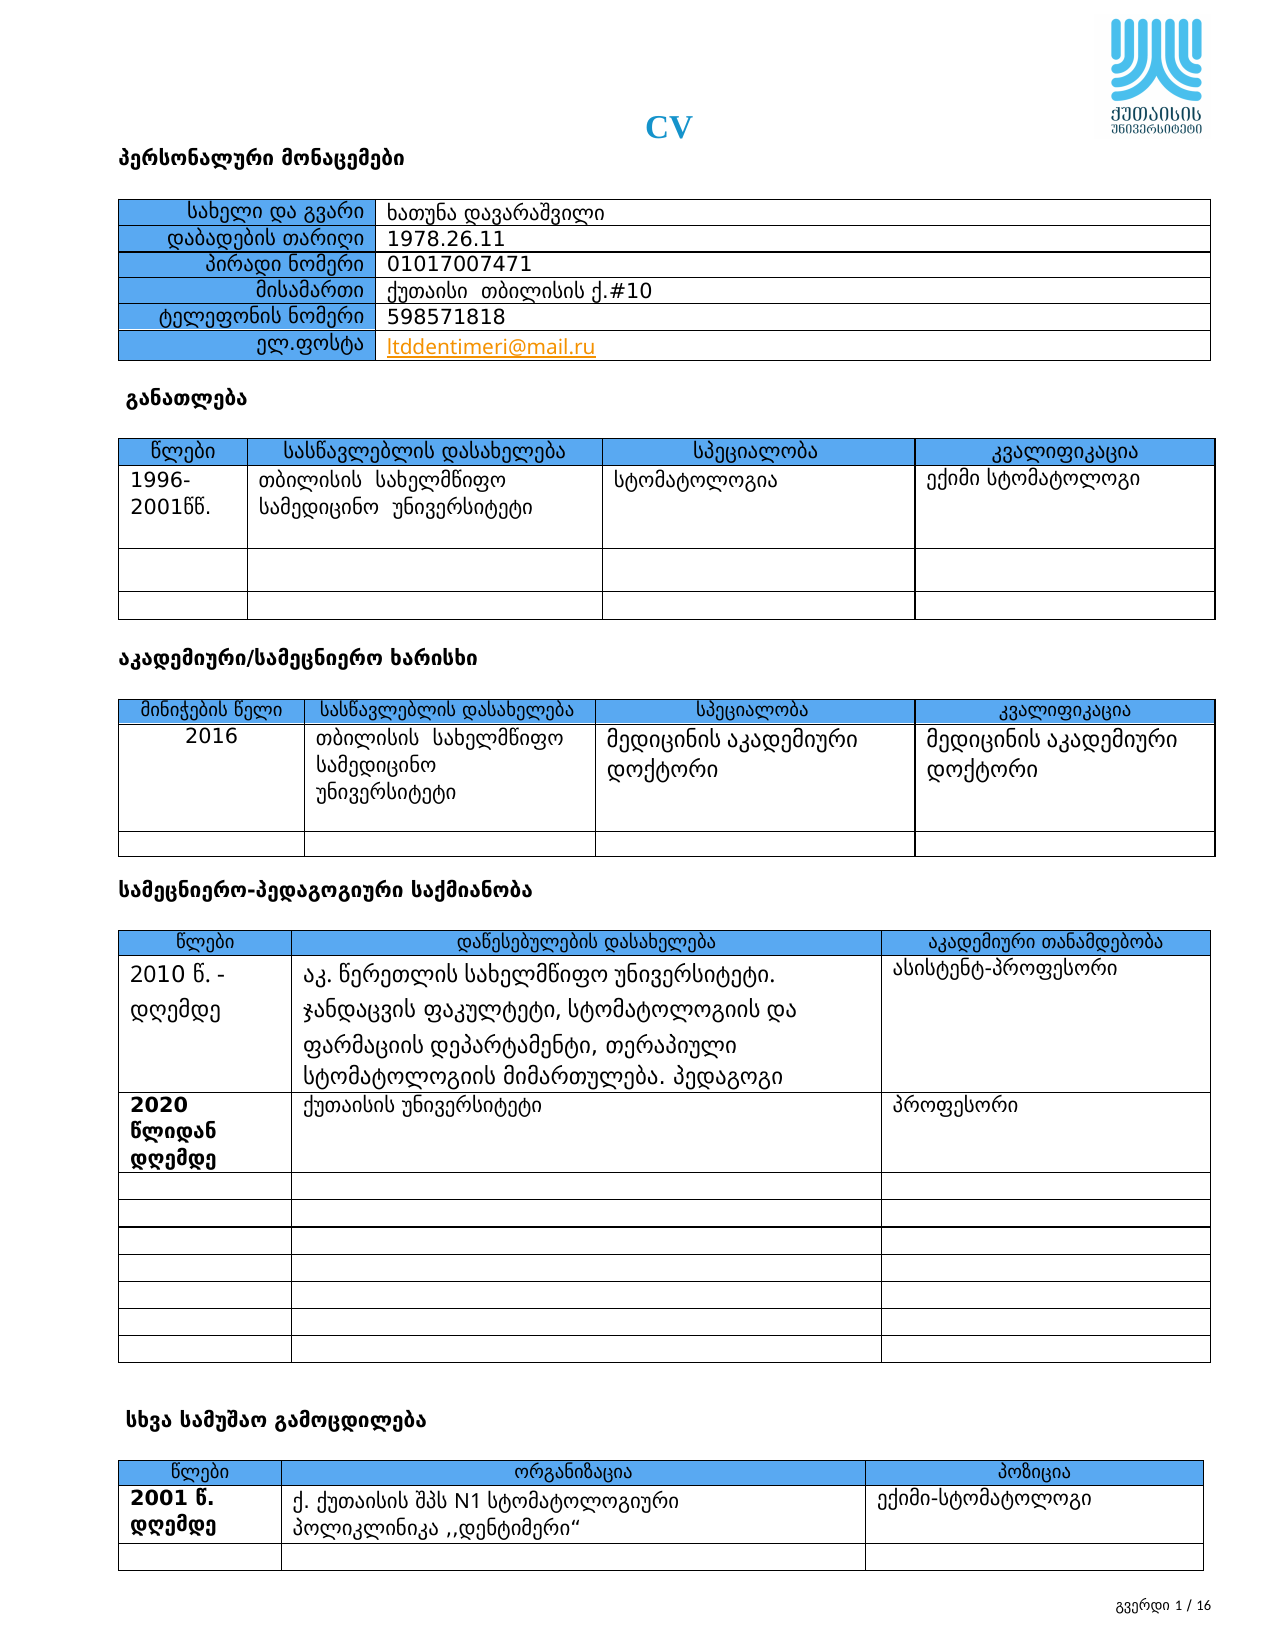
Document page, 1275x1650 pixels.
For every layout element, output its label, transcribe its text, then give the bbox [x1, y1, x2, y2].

table_cell [119, 1255, 291, 1281]
table_cell [119, 1228, 291, 1253]
table_cell ქუთაისი თბილისის ქ.#10 [376, 278, 1210, 303]
table_header [119, 439, 247, 465]
table_cell [882, 1228, 1210, 1253]
table_cell [119, 1336, 291, 1362]
table_header [119, 931, 291, 955]
table_cell [282, 1544, 865, 1570]
table_header [596, 700, 914, 723]
table_cell 598571818 [376, 304, 1210, 329]
table_cell [882, 1282, 1210, 1308]
table_cell [292, 1173, 881, 1199]
table_header [882, 931, 1210, 955]
table_cell 2001 წ. დღემდე [119, 1486, 281, 1543]
table_cell [119, 1282, 291, 1308]
table_cell [119, 278, 375, 303]
table_cell [882, 1336, 1210, 1362]
table_header [119, 1461, 281, 1485]
table_header ხათუნა დავარაშვილი [376, 200, 1210, 225]
table_cell [119, 592, 247, 619]
table_cell ასისტენტ-პროფესორი [882, 956, 1210, 1092]
table_cell [119, 304, 375, 329]
table_cell აკ. წერეთლის სახელმწიფო უნივერსიტეტი. ჯანდაცვის ფაკულტეტი, სტომატოლოგიის და ფარმაციის დეპარტამენტი, თერაპიული სტომატოლოგიის მიმართულება. პედაგოგი [292, 956, 881, 1092]
table_header [603, 439, 914, 465]
table_header [119, 700, 304, 723]
table_cell [292, 1336, 881, 1362]
table_cell [305, 832, 595, 856]
table_cell [882, 1173, 1210, 1199]
table_cell ქუთაისის უნივერსიტეტი [292, 1093, 881, 1172]
table_cell [119, 832, 304, 856]
table_cell [119, 331, 375, 360]
table_header [282, 1461, 865, 1485]
table_cell [916, 549, 1214, 591]
table_cell მედიცინის აკადემიური დოქტორი [916, 725, 1214, 831]
table_cell თბილისის სახელმწიფო სამედიცინო უნივერსიტეტი [248, 466, 602, 547]
table_cell [292, 1309, 881, 1335]
table_cell 2020 წლიდან დღემდე [119, 1093, 291, 1172]
table_cell ექიმი სტომატოლოგი [916, 466, 1214, 547]
table_cell [292, 1200, 881, 1226]
table_cell პროფესორი [882, 1093, 1210, 1172]
table_cell [603, 549, 914, 591]
table_cell [248, 549, 602, 591]
table_cell [119, 549, 247, 591]
table_cell [882, 1309, 1210, 1335]
table_cell თბილისის სახელმწიფო სამედიცინო უნივერსიტეტი [305, 725, 595, 831]
table_cell [248, 592, 602, 619]
table_cell 1996-2001წწ. [119, 466, 247, 547]
table_header [866, 1461, 1203, 1485]
table_cell [603, 592, 914, 619]
table_cell [292, 1228, 881, 1253]
table_cell ქ. ქუთაისის შპს N1 სტომატოლოგიური პოლიკლინიკა ,,დენტიმერი“ [282, 1486, 865, 1543]
picture [1094, 14, 1211, 139]
table_cell [119, 1200, 291, 1226]
table_cell [916, 592, 1214, 619]
table_cell [119, 1544, 281, 1570]
table_cell 01017007471 [376, 253, 1210, 277]
table_cell [119, 1173, 291, 1199]
table_cell [882, 1200, 1210, 1226]
table_cell 2010 წ. - დღემდე [119, 956, 291, 1092]
table_cell [882, 1255, 1210, 1281]
table_cell 2016 [119, 725, 304, 831]
table_header [305, 700, 595, 723]
table_cell [119, 253, 375, 277]
table_header [248, 439, 602, 465]
table_cell 1978.26.11 [376, 226, 1210, 251]
table_cell [916, 832, 1214, 856]
table_header [916, 439, 1214, 465]
table_cell ltddentimeri@mail.ru [376, 331, 1210, 360]
table_cell [292, 1255, 881, 1281]
table_cell მედიცინის აკადემიური დოქტორი [596, 725, 914, 831]
table_cell სტომატოლოგია [603, 466, 914, 547]
table_cell [596, 832, 914, 856]
table_cell [119, 1309, 291, 1335]
table_header [119, 200, 375, 225]
table_cell ექიმი-სტომატოლოგი [866, 1486, 1203, 1543]
table_cell [866, 1544, 1203, 1570]
table_cell [119, 226, 375, 251]
table_header [916, 700, 1214, 723]
table_header [292, 931, 881, 955]
table_cell [292, 1282, 881, 1308]
